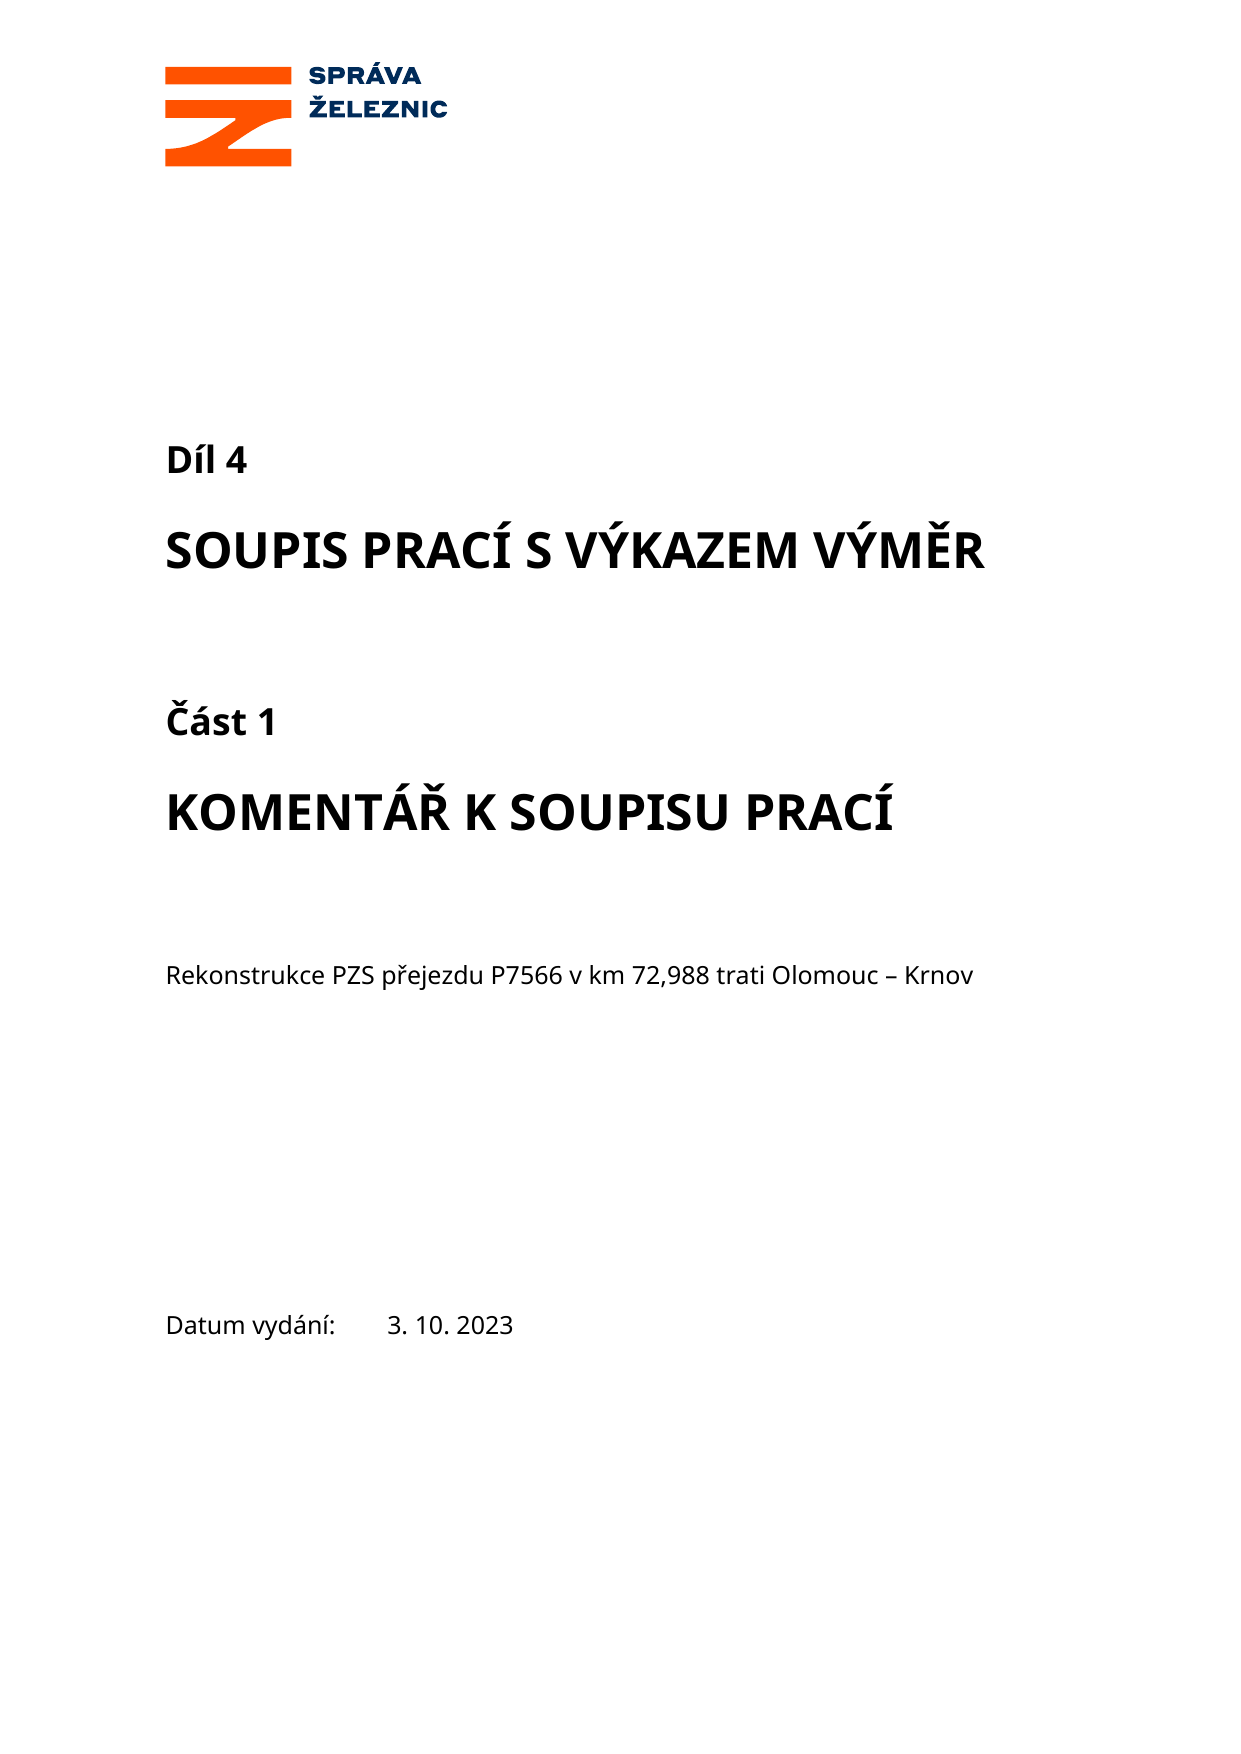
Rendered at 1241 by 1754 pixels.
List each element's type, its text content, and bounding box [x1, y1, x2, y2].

text Část 1 [165, 696, 1075, 747]
text KOMENTÁŘ K SOUPISU PRACÍ [165, 777, 1075, 845]
text Díl 4 [165, 433, 1075, 484]
text Datum vydání: 3. 10. 2023 [165, 1307, 1075, 1341]
text SOUPIS PRACÍ S VÝKAZEM VÝMĚR [165, 514, 1075, 583]
